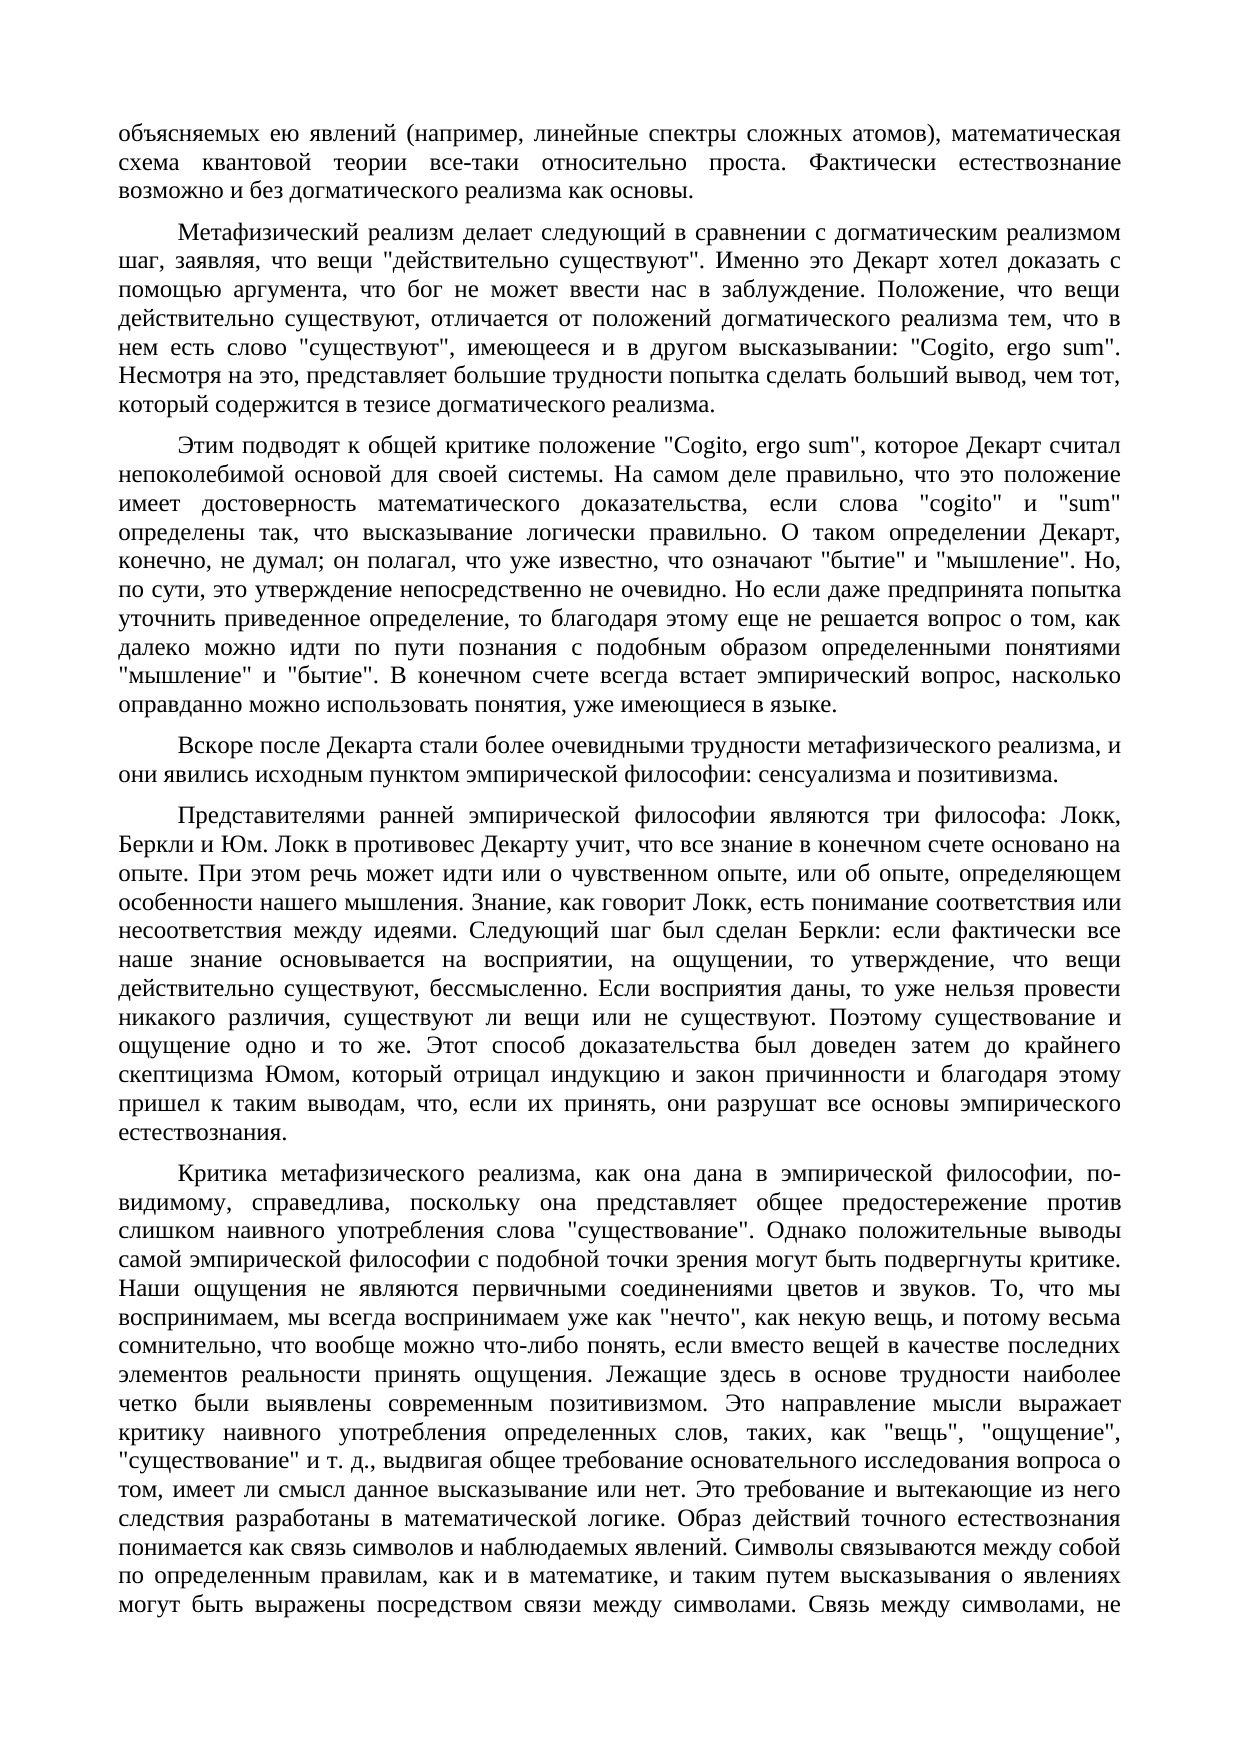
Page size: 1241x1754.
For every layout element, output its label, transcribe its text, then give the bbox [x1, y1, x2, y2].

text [118, 118, 1122, 204]
text Этим подводят к общей критике положение "Cogito, ergo sum", которое Декарт считал непоколебимой основой для своей системы. На самом деле правильно, что это положение имеет достоверность математического доказательства, если слова "cogito" и "sum" определены так, что высказывание логически правильно. О таком определении Декарт, конечно, не думал; он полагал, что уже известно, что означают "бытие" и "мышление". Но, по сути, это утверждение непосредственно не очевидно. Но если даже предпринята попытка уточнить приведенное определение, то благодаря этому еще не решается вопрос о том, как далеко можно идти по пути познания с подобным образом определенными понятиями "мышление" и "бытие". В конечном счете всегда встает эмпирический вопрос, насколько оправданно можно использовать понятия, уже имеющиеся в языке. [118, 431, 1122, 718]
text Представителями ранней эмпирической философии являются три философа: Локк, Беркли и Юм. Локк в противовес Декарту учит, что все знание в конечном счете основано на опыте. При этом речь может идти или о чувственном опыте, или об опыте, определяющем особенности нашего мышления. Знание, как говорит Локк, есть понимание соответствия или несоответствия между идеями. Следующий шаг был сделан Беркли: если фактически все наше знание основывается на восприятии, на ощущении, то утверждение, что вещи действительно существуют, бессмысленно. Если восприятия даны, то уже нельзя провести никакого различия, существуют ли вещи или не существуют. Поэтому существование и ощущение одно и то же. Этот способ доказательства был доведен затем до крайнего скептицизма Юмом, который отрицал индукцию и закон причинности и благодаря этому пришел к таким выводам, что, если их принять, они разрушат все основы эмпирического естествознания. [118, 801, 1122, 1146]
text Метафизический реализм делает следующий в сравнении с догматическим реализмом шаг, заявляя, что вещи "действительно существуют". Именно это Декарт хотел доказать с помощью аргумента, что бог не может ввести нас в заблуждение. Положение, что вещи действительно существуют, отличается от положений догматического реализма тем, что в нем есть слово "существуют", имеющееся и в другом высказывании: "Cogito, ergo sum". Несмотря на это, представляет большие трудности попытка сделать больший вывод, чем тот, который содержится в тезисе догматического реализма. [118, 217, 1122, 418]
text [118, 1158, 1122, 1618]
text Вскоре после Декарта стали более очевидными трудности метафизического реализма, и они явились исходным пунктом эмпирической философии: сенсуализма и позитивизма. [118, 731, 1122, 788]
